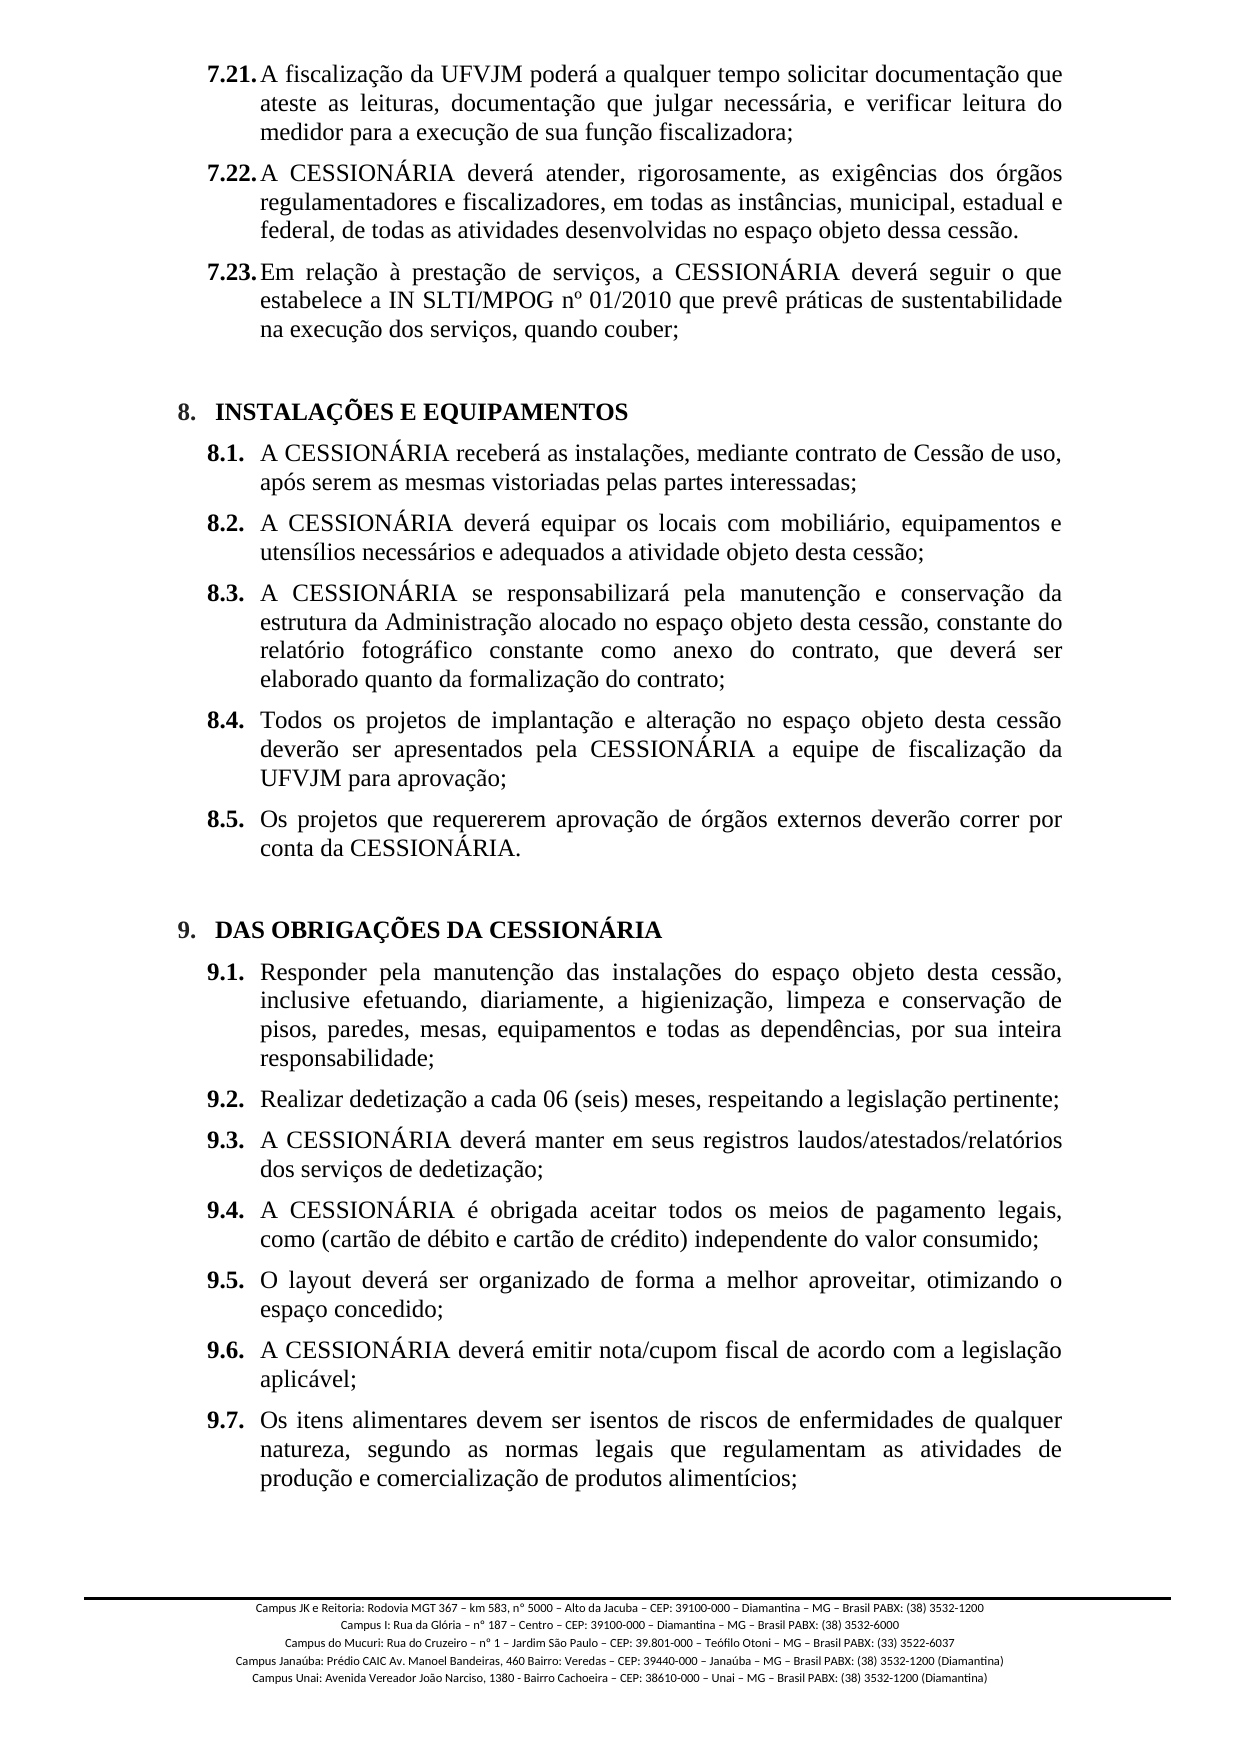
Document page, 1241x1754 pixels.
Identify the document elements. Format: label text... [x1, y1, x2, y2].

list A CESSIONÁRIA deverá manter em seus registros laudos/atestados/relatórios dos serviços de dedetização; [207, 1125, 1063, 1183]
list Os projetos que requererem aprovação de órgãos externos deverão correr por conta da CESSIONÁRIA. [207, 804, 1063, 862]
list A CESSIONÁRIA deverá atender, rigorosamente, as exigências dos órgãos regulamentadores e fiscalizadores, em todas as instâncias, municipal, estadual e federal, de todas as atividades desenvolvidas no espaço objeto dessa cessão. [207, 158, 1063, 244]
list O layout deverá ser organizado de forma a melhor aproveitar, otimizando o espaço concedido; [207, 1265, 1063, 1323]
list A CESSIONÁRIA receberá as instalações, mediante contrato de Cessão de uso, após serem as mesmas vistoriadas pelas partes interessadas; [207, 438, 1063, 495]
list A CESSIONÁRIA deverá emitir nota/cupom fiscal de acordo com a legislação aplicável; [207, 1335, 1063, 1393]
list A CESSIONÁRIA se responsabilizará pela manutenção e conservação da estrutura da Administração alocado no espaço objeto desta cessão, constante do relatório fotográfico constante como anexo do contrato, que deverá ser elaborado quanto da formalização do contrato; [207, 578, 1063, 693]
list Os itens alimentares devem ser isentos de riscos de enfermidades de qualquer natureza, segundo as normas legais que regulamentam as atividades de produção e comercialização de produtos alimentícios; [207, 1405, 1063, 1492]
list Todos os projetos de implantação e alteração no espaço objeto desta cessão deverão ser apresentados pela CESSIONÁRIA a equipe de fiscalização da UFVJM para aprovação; [207, 705, 1063, 792]
list INSTALAÇÕES E EQUIPAMENTOS [177, 397, 1063, 425]
list DAS OBRIGAÇÕES DA CESSIONÁRIA [177, 915, 1063, 944]
list A fiscalização da UFVJM poderá a qualquer tempo solicitar documentação que ateste as leituras, documentação que julgar necessária, e verificar leitura do medidor para a execução de sua função fiscalizadora; [207, 59, 1063, 145]
list Realizar dedetização a cada 06 (seis) meses, respeitando a legislação pertinente; [207, 1084, 1063, 1113]
list Em relação à prestação de serviços, a CESSIONÁRIA deverá seguir o que estabelece a IN SLTI/MPOG nº 01/2010 que prevê práticas de sustentabilidade na execução dos serviços, quando couber; [207, 257, 1063, 343]
list A CESSIONÁRIA é obrigada aceitar todos os meios de pagamento legais, como (cartão de débito e cartão de crédito) independente do valor consumido; [207, 1195, 1063, 1253]
list Responder pela manutenção das instalações do espaço objeto desta cessão, inclusive efetuando, diariamente, a higienização, limpeza e conservação de pisos, paredes, mesas, equipamentos e todas as dependências, por sua inteira responsabilidade; [207, 957, 1063, 1072]
list A CESSIONÁRIA deverá equipar os locais com mobiliário, equipamentos e utensílios necessários e adequados a atividade objeto desta cessão; [207, 508, 1063, 565]
